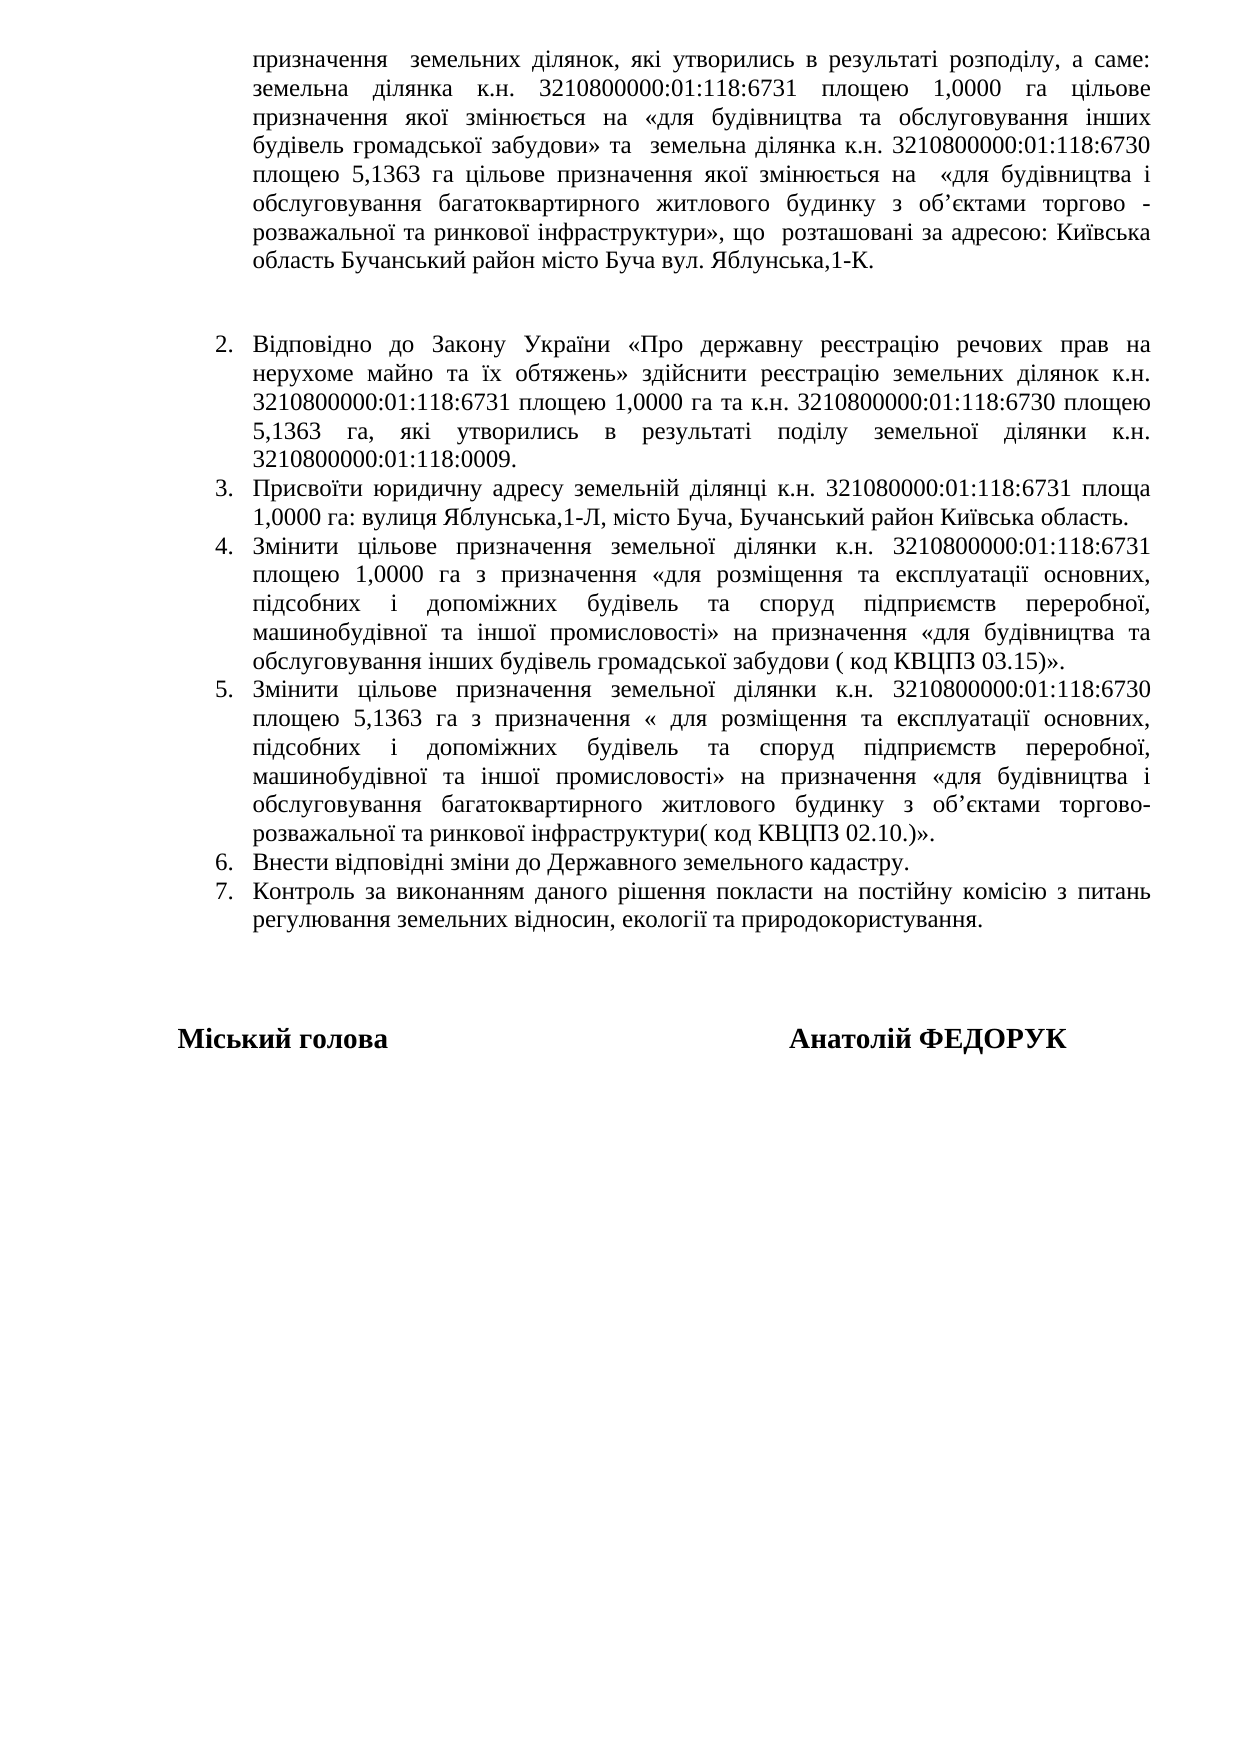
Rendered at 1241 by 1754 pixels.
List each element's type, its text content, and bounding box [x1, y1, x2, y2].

list Змінити цільове призначення земельної ділянки к.н. 3210800000:01:118:6731 площею 1,0000 га з призначення «для розміщення та експлуатації основних, підсобних і допоміжних будівель та споруд підприємств переробної, машинобудівної та іншої промисловості» на призначення «для будівництва та обслуговування інших будівель громадської забудови ( код КВЦПЗ 03.15)». [215, 531, 1152, 674]
list Контроль за виконанням даного рішення покласти на постійну комісію з питань регулювання земельних відносин, екології та природокористування. [215, 876, 1152, 933]
text Міський голова Анатолій ФЕДОРУК [177, 1021, 1152, 1055]
list Внести відповідні зміни до Державного земельного кадастру. [215, 847, 1152, 876]
list Присвоїти юридичну адресу земельній ділянці к.н. 321080000:01:118:6731 площа 1,0000 га: вулиця Яблунська,1-Л, місто Буча, Бучанський район Київська область. [215, 473, 1152, 531]
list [215, 44, 1152, 274]
list Відповідно до Закону України «Про державну реєстрацію речових прав на нерухоме майно та їх обтяжень» здійснити реєстрацію земельних ділянок к.н. 3210800000:01:118:6731 площею 1,0000 га та к.н. 3210800000:01:118:6730 площею 5,1363 га, які утворились в результаті поділу земельної ділянки к.н. 3210800000:01:118:0009. [215, 329, 1152, 473]
list Змінити цільове призначення земельної ділянки к.н. 3210800000:01:118:6730 площею 5,1363 га з призначення « для розміщення та експлуатації основних, підсобних і допоміжних будівель та споруд підприємств переробної, машинобудівної та іншої промисловості» на призначення «для будівництва і обслуговування багатоквартирного житлового будинку з об’єктами торгово-розважальної та ринкової інфраструктури( код КВЦПЗ 02.10.)». [215, 674, 1152, 847]
